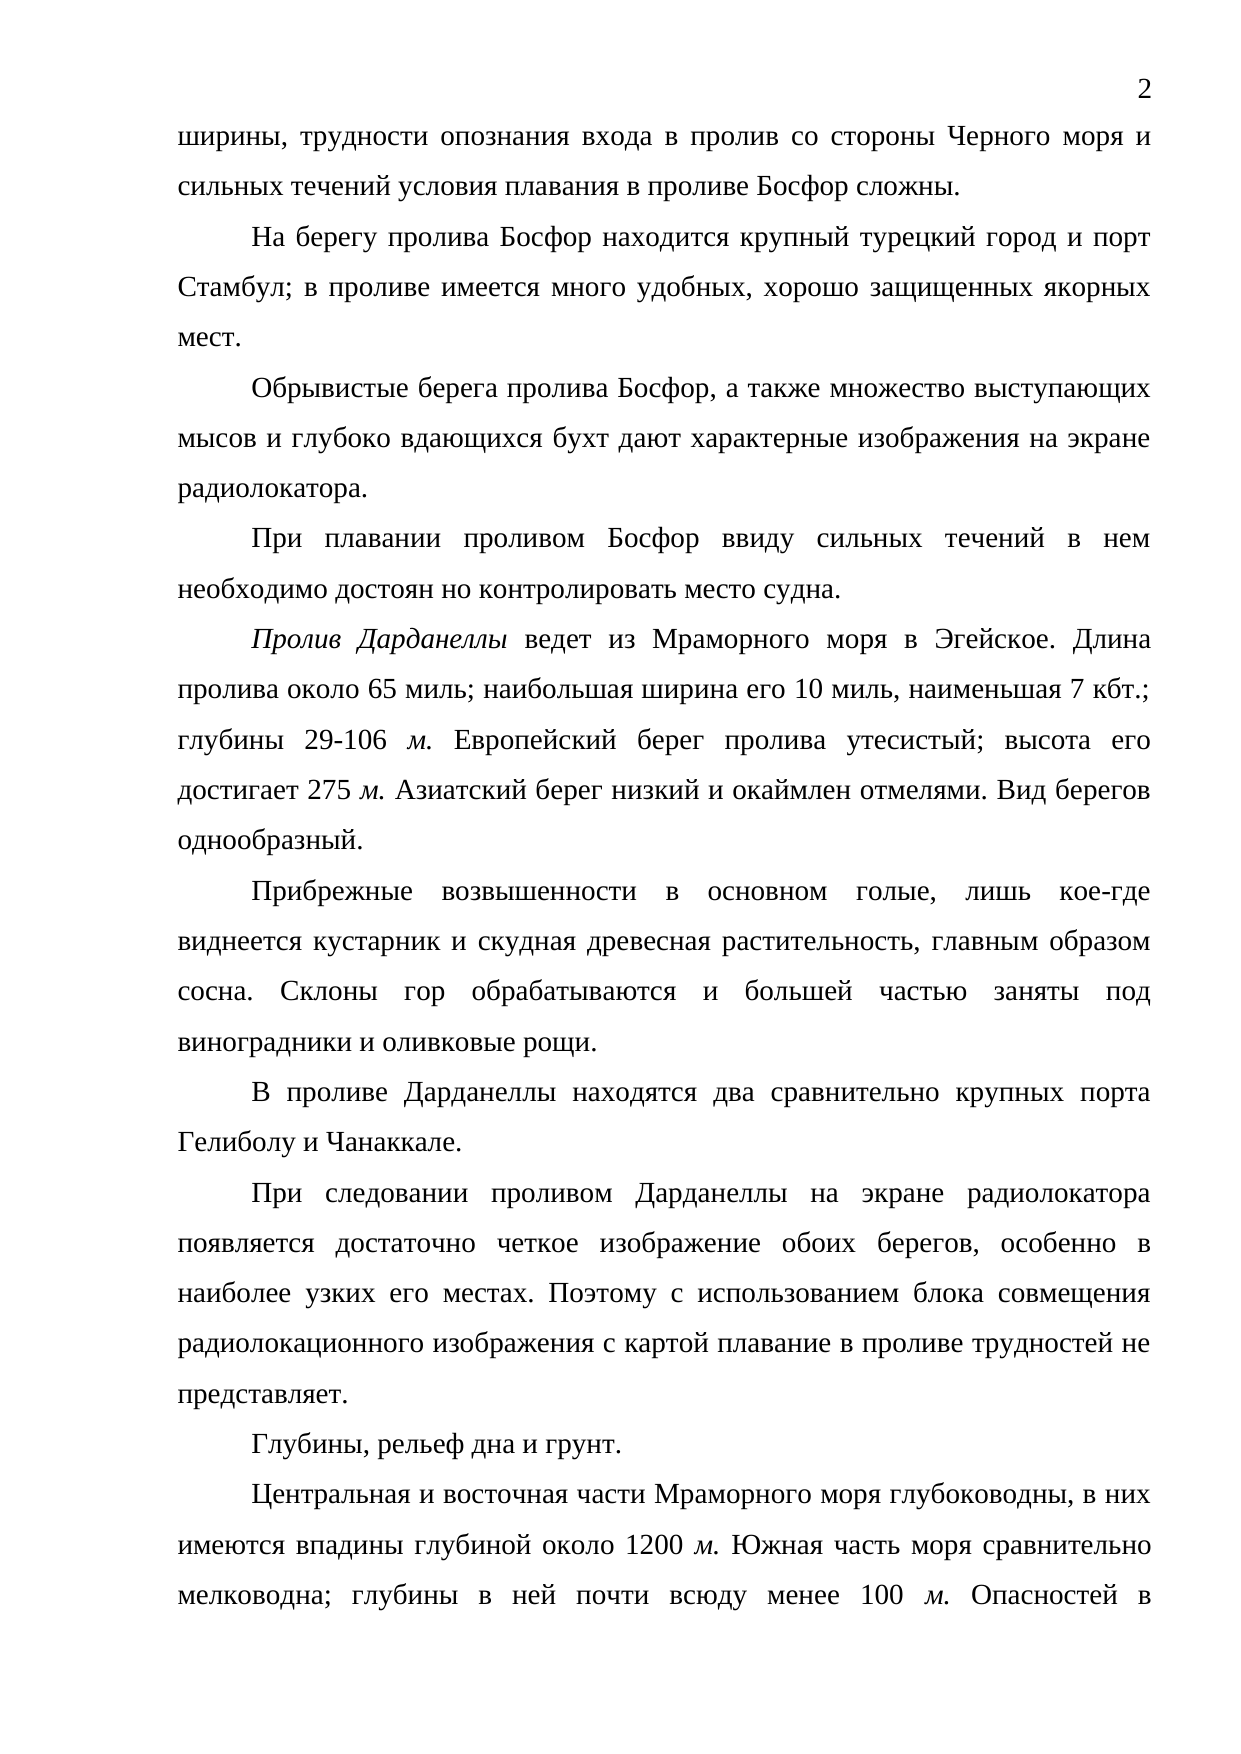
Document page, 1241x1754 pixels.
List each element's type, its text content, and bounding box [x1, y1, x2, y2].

text В проливе Дарданеллы находятся два сравнительно крупных порта Гелиболу и Чанаккале. [177, 1074, 1152, 1158]
text При следовании проливом Дарданеллы на экране радиолокатора появляется достаточно четкое изображение обоих берегов, особенно в наиболее узких его местах. Поэтому с использованием блока совмещения радиолокационного изображения с картой плавание в проливе трудностей не представляет. [177, 1175, 1152, 1409]
text На берегу пролива Босфор находится крупный турецкий город и порт Стамбул; в проливе имеется много удобных, хорошо защищенных якорных мест. [177, 219, 1152, 353]
text При плавании проливом Босфор ввиду сильных течений в нем необходимо достоян но контролировать место судна. [177, 521, 1152, 604]
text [177, 1477, 1152, 1611]
text Прибрежные возвышенности в основном голые, лишь кое-где виднеется кустарник и скудная древесная растительность, главным образом сосна. Склоны гор обрабатываются и большей частью заняты под виноградники и оливковые рощи. [177, 873, 1152, 1057]
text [177, 118, 1152, 202]
text Глубины, рельеф дна и грунт. [177, 1426, 1152, 1460]
text Пролив Дарданеллы ведет из Мраморного моря в Эгейское. Длина пролива около 65 миль; наибольшая ширина его 10 миль, наименьшая 7 кбт.; глубины 29-106 м. Европейский берег пролива утесистый; высота его достигает 275 м. Азиатский берег низкий и окаймлен отмелями. Вид берегов однообразный. [177, 621, 1152, 856]
text Обрывистые берега пролива Босфор, а также множество выступающих мысов и глубоко вдающихся бухт дают характерные изображения на экране радиолокатора. [177, 370, 1152, 504]
